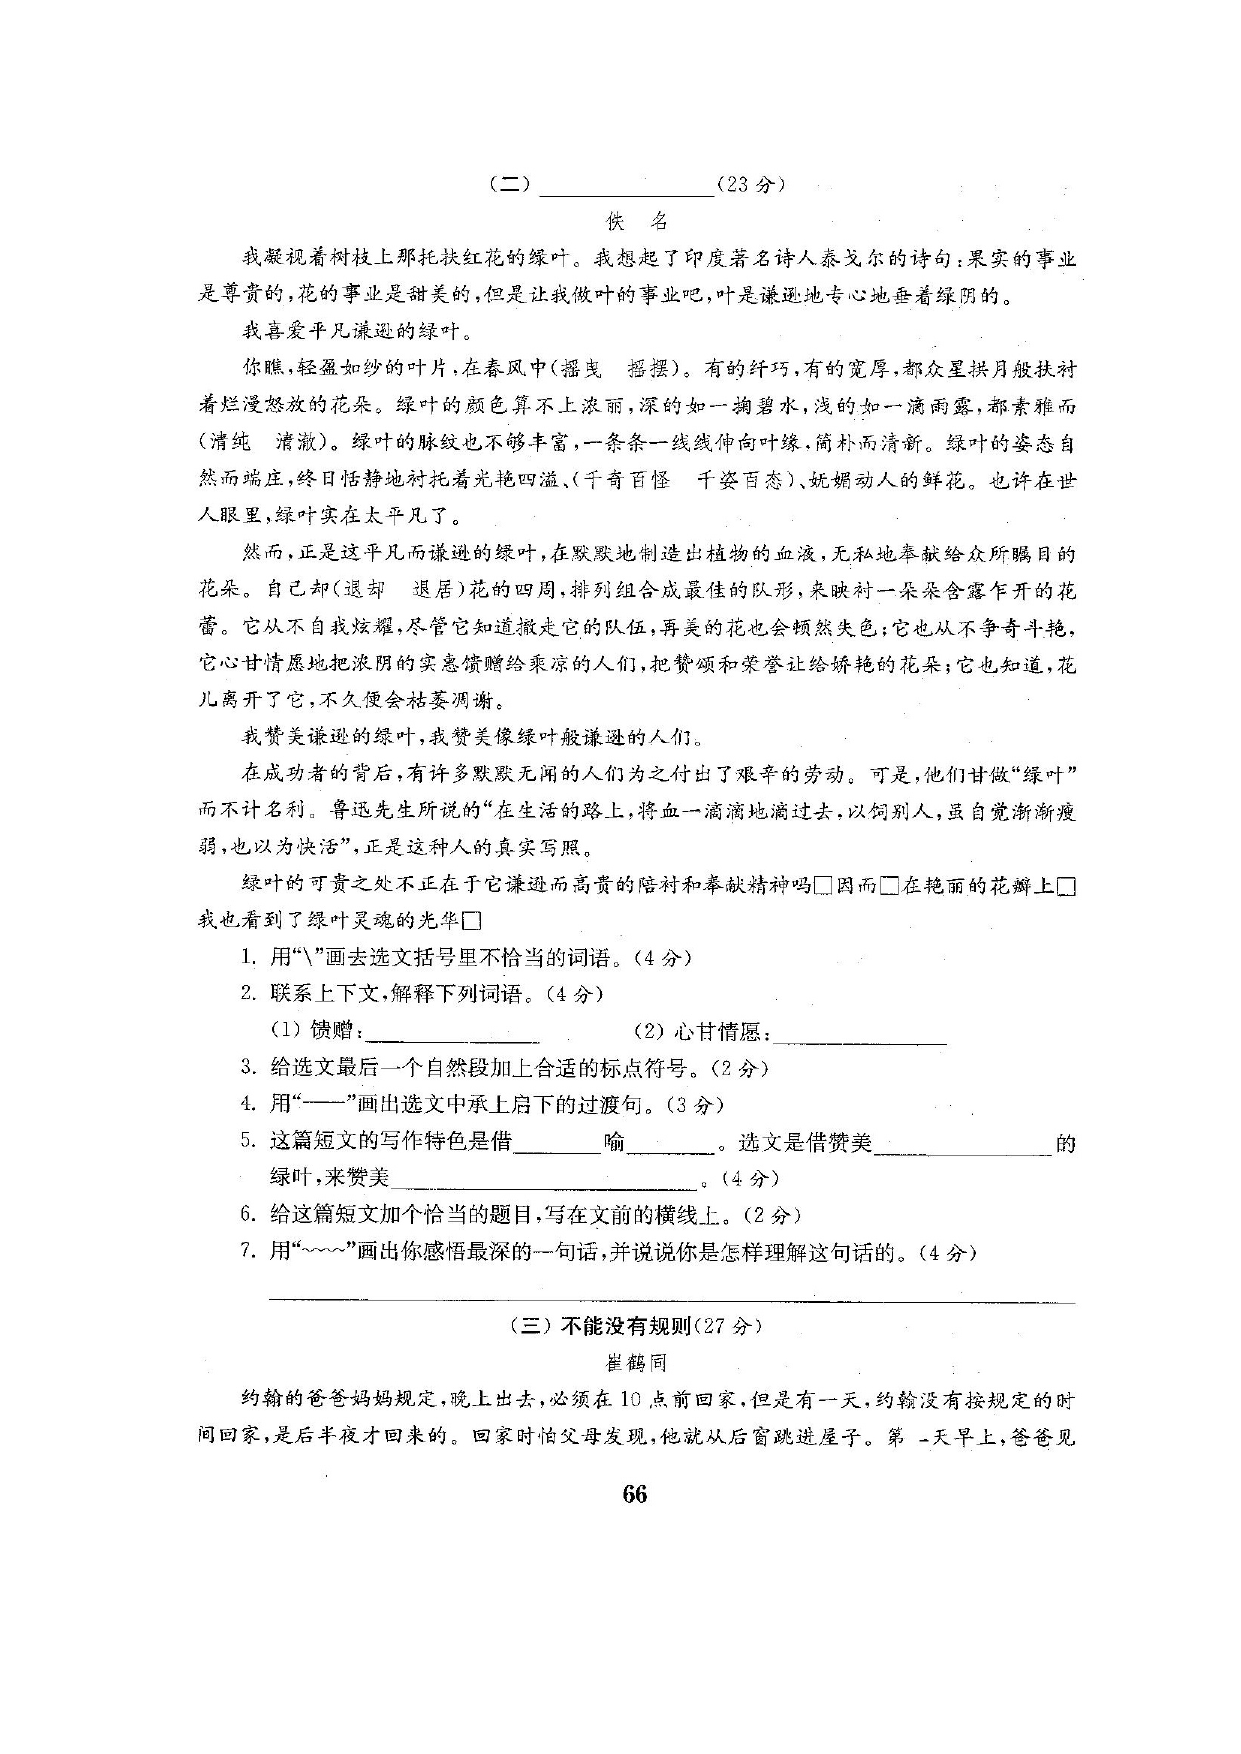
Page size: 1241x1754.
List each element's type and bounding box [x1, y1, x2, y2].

picture [187, 162, 1088, 1511]
